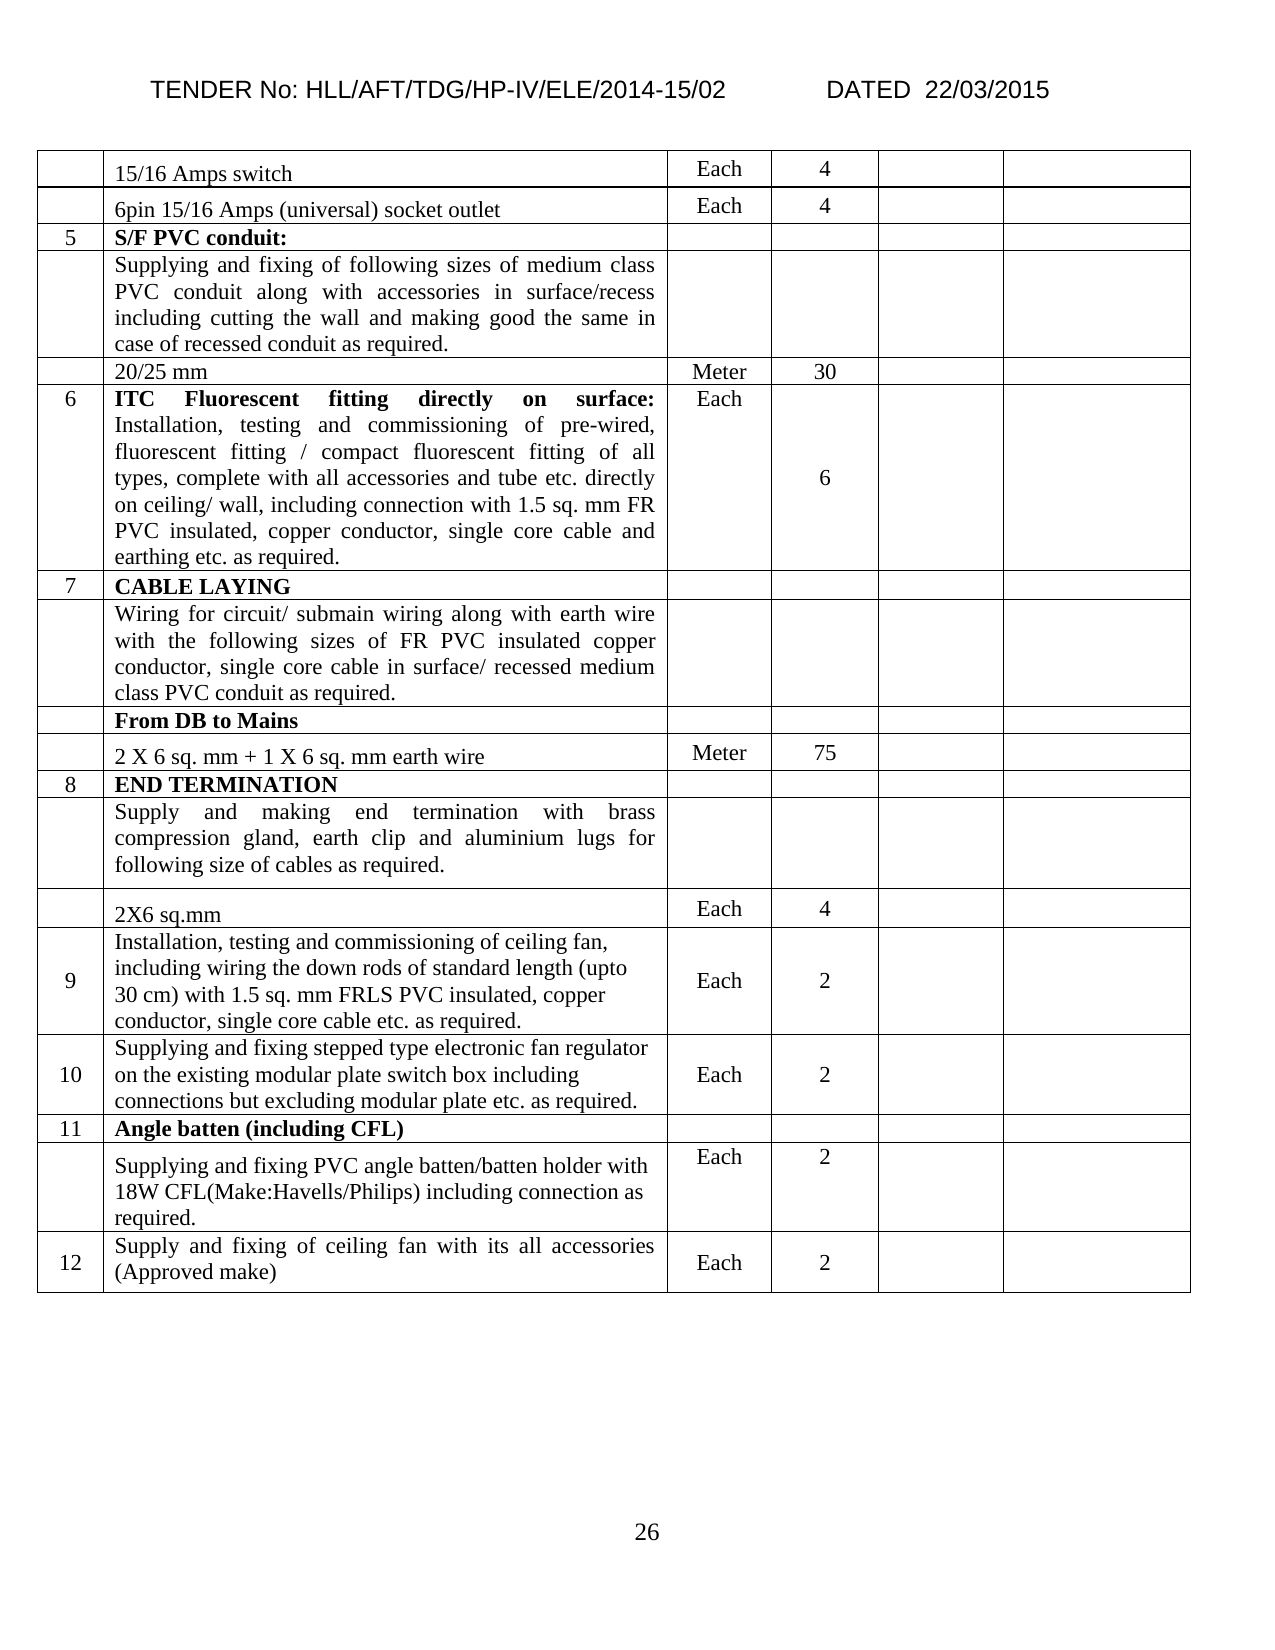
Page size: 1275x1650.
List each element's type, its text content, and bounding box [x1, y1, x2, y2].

table_cell Each [668, 1232, 771, 1292]
table_cell 11 [38, 1115, 103, 1142]
table_cell [1004, 771, 1190, 797]
table_cell 5 [38, 224, 103, 250]
table_cell 10 [38, 1035, 103, 1113]
table_cell [879, 771, 1003, 797]
table_cell CABLE LAYING [104, 571, 667, 599]
table_cell [38, 889, 103, 927]
table_cell [38, 188, 103, 223]
table_cell Each [668, 188, 771, 223]
table_cell [1004, 571, 1190, 599]
table_cell [668, 1115, 771, 1142]
table_cell 6pin 15/16 Amps (universal) socket outlet [104, 188, 667, 223]
table_cell [1004, 385, 1190, 570]
table_cell [38, 358, 103, 384]
table_cell [772, 600, 878, 706]
table_cell [879, 1035, 1003, 1113]
table_cell [1004, 188, 1190, 223]
table_cell 7 [38, 571, 103, 599]
table_cell [1004, 707, 1190, 733]
table_cell [879, 798, 1003, 888]
table_cell [879, 385, 1003, 570]
table_cell [879, 224, 1003, 250]
table_cell Supply and making end termination with brass compression gland, earth clip and aluminium lugs for following size of cables as required. [104, 798, 667, 888]
table_cell 75 [772, 734, 878, 770]
table_cell 4 [772, 188, 878, 223]
table_cell Meter [668, 734, 771, 770]
table_cell [879, 251, 1003, 357]
table_cell [772, 707, 878, 733]
table_cell [668, 707, 771, 733]
table_cell 12 [38, 1232, 103, 1292]
table_cell [879, 151, 1003, 186]
table_cell [668, 600, 771, 706]
table_cell [1004, 1232, 1190, 1292]
table_cell 8 [38, 771, 103, 797]
table_cell Each [668, 1143, 771, 1231]
table_cell [879, 571, 1003, 599]
table_cell 30 [772, 358, 878, 384]
table_cell [1004, 928, 1190, 1033]
table_cell [879, 707, 1003, 733]
table_cell [1004, 798, 1190, 888]
table_cell Each [668, 385, 771, 570]
table_cell [1004, 151, 1190, 186]
table_cell [38, 798, 103, 888]
table_cell [38, 734, 103, 770]
table_cell Installation, testing and commissioning of ceiling fan, including wiring the down rods of standard length (upto 30 cm) with 1.5 sq. mm FRLS PVC insulated, copper conductor, single core cable etc. as required. [104, 928, 667, 1033]
table_cell [1004, 358, 1190, 384]
table_cell 2 [772, 1232, 878, 1292]
table_cell Each [668, 889, 771, 927]
table_cell [38, 251, 103, 357]
table_cell [38, 600, 103, 706]
table_cell Each [668, 928, 771, 1033]
table_cell [1004, 600, 1190, 706]
table_cell [668, 251, 771, 357]
table_cell [879, 1232, 1003, 1292]
table_cell [668, 798, 771, 888]
table_cell 6 [772, 385, 878, 570]
table_cell S/F PVC conduit: [104, 224, 667, 250]
table_cell [1004, 224, 1190, 250]
table_cell Supplying and fixing stepped type electronic fan regulator on the existing modular plate switch box including connections but excluding modular plate etc. as required. [104, 1035, 667, 1113]
table_cell [772, 571, 878, 599]
table_cell Meter [668, 358, 771, 384]
table_cell Each [668, 151, 771, 186]
table_cell Supplying and fixing of following sizes of medium class PVC conduit along with accessories in surface/recess including cutting the wall and making good the same in case of recessed conduit as required. [104, 251, 667, 357]
table_cell [772, 798, 878, 888]
table_cell [772, 1115, 878, 1142]
table_cell 4 [772, 889, 878, 927]
table_cell [772, 251, 878, 357]
table_cell [1004, 1143, 1190, 1231]
table_cell [1004, 734, 1190, 770]
table_cell [1004, 251, 1190, 357]
table_cell Wiring for circuit/ submain wiring along with earth wire with the following sizes of FR PVC insulated copper conductor, single core cable in surface/ recessed medium class PVC conduit as required. [104, 600, 667, 706]
table_cell [879, 734, 1003, 770]
table_cell [38, 707, 103, 733]
table_cell Supplying and fixing PVC angle batten/batten holder with 18W CFL(Make:Havells/Philips) including connection as required. [104, 1143, 667, 1231]
table_cell [879, 1143, 1003, 1231]
table_cell 2 [772, 1143, 878, 1231]
table_cell [879, 600, 1003, 706]
table_cell 6 [38, 385, 103, 570]
table_cell [879, 188, 1003, 223]
table_cell ITC Fluorescent fitting directly on surface: Installation, testing and commissioning of pre-wired, fluorescent fitting / compact fluorescent fitting of all types, complete with all accessories and tube etc. directly on ceiling/ wall, including connection with 1.5 sq. mm FR PVC insulated, copper conductor, single core cable and earthing etc. as required. [104, 385, 667, 570]
table_cell [1004, 1035, 1190, 1113]
table_cell Supply and fixing of ceiling fan with its all accessories (Approved make) [104, 1232, 667, 1292]
table_cell [879, 889, 1003, 927]
table_cell [38, 151, 103, 186]
table_cell 2 [772, 1035, 878, 1113]
table_cell [1004, 889, 1190, 927]
table_cell From DB to Mains [104, 707, 667, 733]
table_cell 2X6 sq.mm [104, 889, 667, 927]
table_cell [879, 1115, 1003, 1142]
table_cell [1004, 1115, 1190, 1142]
table_cell [38, 1143, 103, 1231]
table_cell 9 [38, 928, 103, 1033]
table_cell [668, 771, 771, 797]
table_cell [668, 224, 771, 250]
table_cell 15/16 Amps switch [104, 151, 667, 186]
table_cell 2 X 6 sq. mm + 1 X 6 sq. mm earth wire [104, 734, 667, 770]
table_cell 2 [772, 928, 878, 1033]
table_cell [879, 928, 1003, 1033]
table_cell 20/25 mm [104, 358, 667, 384]
table_cell END TERMINATION [104, 771, 667, 797]
table_cell Angle batten (including CFL) [104, 1115, 667, 1142]
table_cell [879, 358, 1003, 384]
table_cell Each [668, 1035, 771, 1113]
table_cell [772, 771, 878, 797]
table_cell [668, 571, 771, 599]
table_cell [772, 224, 878, 250]
table_cell 4 [772, 151, 878, 186]
